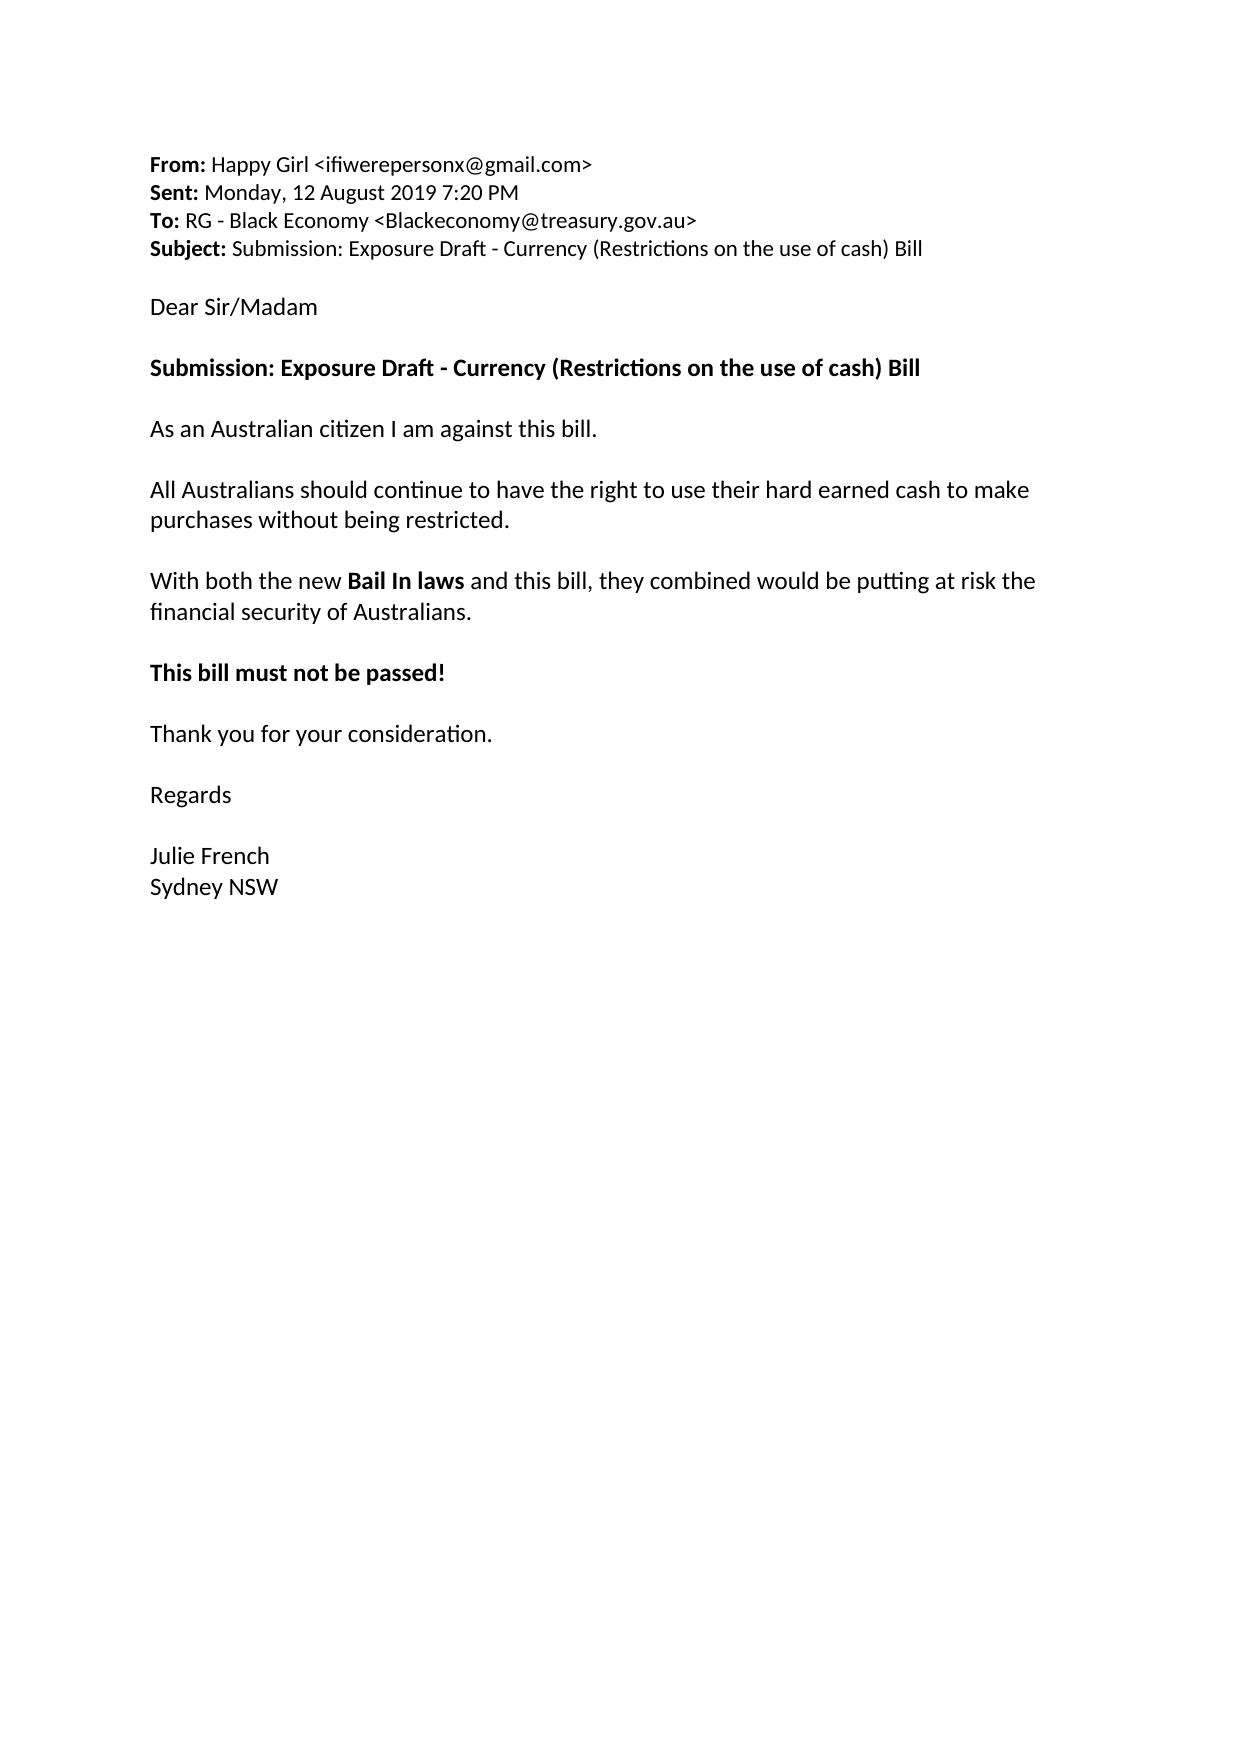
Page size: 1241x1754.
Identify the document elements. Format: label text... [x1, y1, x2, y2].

text Thank you for your consideration. [150, 718, 1090, 749]
text Dear Sir/Madam [150, 291, 1090, 321]
text Regards [150, 779, 1090, 810]
text From: Happy Girl <ifiwerepersonx@gmail.com> Sent: Monday, 12 August 2019 7:20 PM To: RG - Black Economy <Blackeconomy@treasury.gov.au> Subject: Submission: Exposure Draft - Currency (Restrictions on the use of cash) Bill [150, 150, 1090, 262]
text This bill must not be passed! [150, 657, 1090, 688]
text All Australians should continue to have the right to use their hard earned cash to make purchases without being restricted. [150, 474, 1090, 535]
text Julie French [150, 840, 1090, 871]
text Submission: Exposure Draft - Currency (Restrictions on the use of cash) Bill [150, 352, 1090, 382]
text As an Australian citizen I am against this bill. [150, 413, 1090, 443]
text Sydney NSW [150, 871, 1090, 901]
text With both the new Bail In laws and this bill, they combined would be putting at risk the financial security of Australians. [150, 566, 1090, 627]
